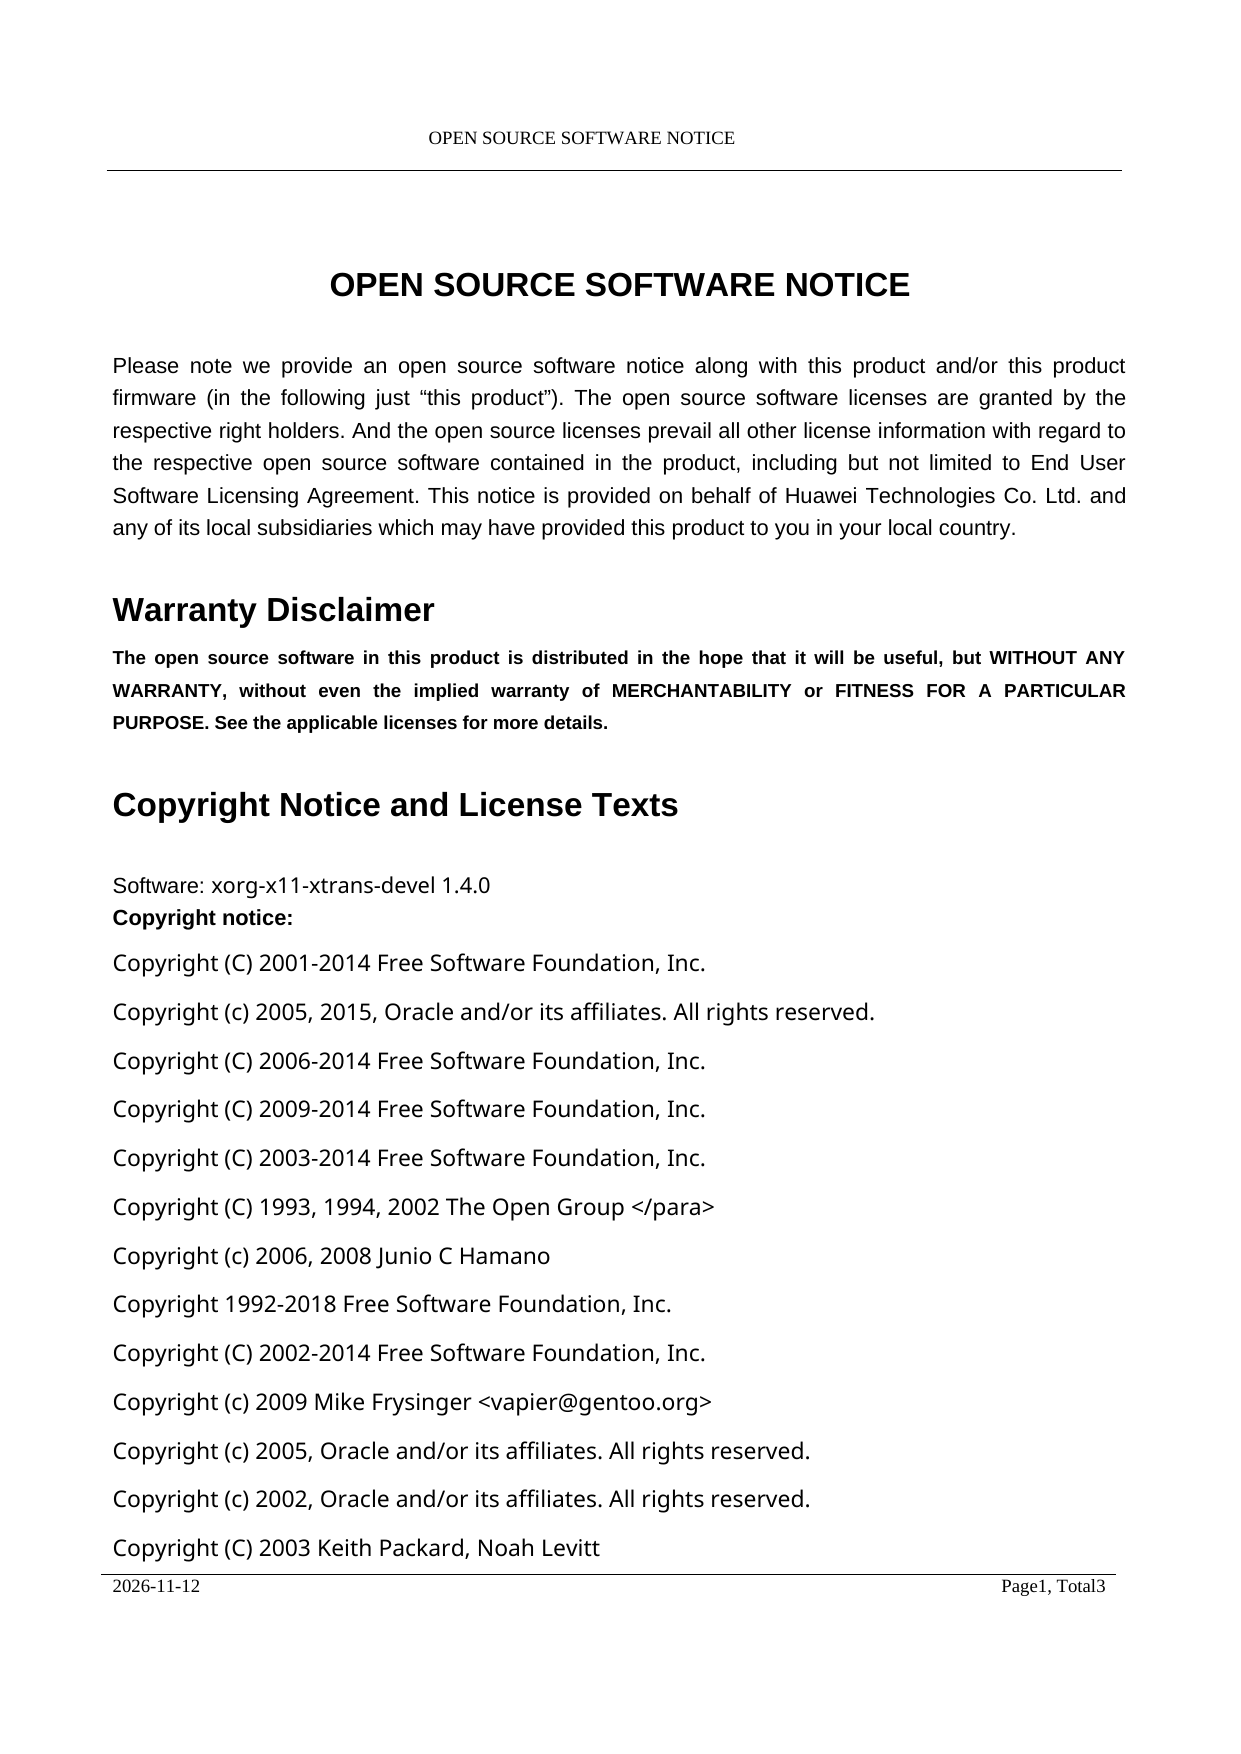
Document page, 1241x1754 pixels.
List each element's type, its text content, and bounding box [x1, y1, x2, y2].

text Copyright notice: [112, 901, 1128, 934]
text The open source software in this product is distributed in the hope that it will be useful, but WITHOUT ANY WARRANTY, without even the implied warranty of MERCHANTABILITY or FITNESS FOR A PARTICULAR PURPOSE. See the applicable licenses for more details. [112, 641, 1128, 739]
text Software: xorg-x11-xtrans-devel 1.4.0 [112, 869, 1128, 901]
text OPEN SOURCE SOFTWARE NOTICE [112, 251, 1128, 316]
text Please note we provide an open source software notice along with this product and/or this product firmware (in the following just “this product”). The open source software licenses are granted by the respective right holders. And the open source licenses prevail all other license information with regard to the respective open source software contained in the product, including but not limited to End User Software Licensing Agreement. This notice is provided on behalf of Huawei Technologies Co. Ltd. and any of its local subsidiaries which may have provided this product to you in your local country. [112, 349, 1128, 544]
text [112, 947, 1128, 1564]
text Copyright Notice and License Texts [112, 771, 1128, 836]
text Warranty Disclaimer [112, 576, 1128, 641]
